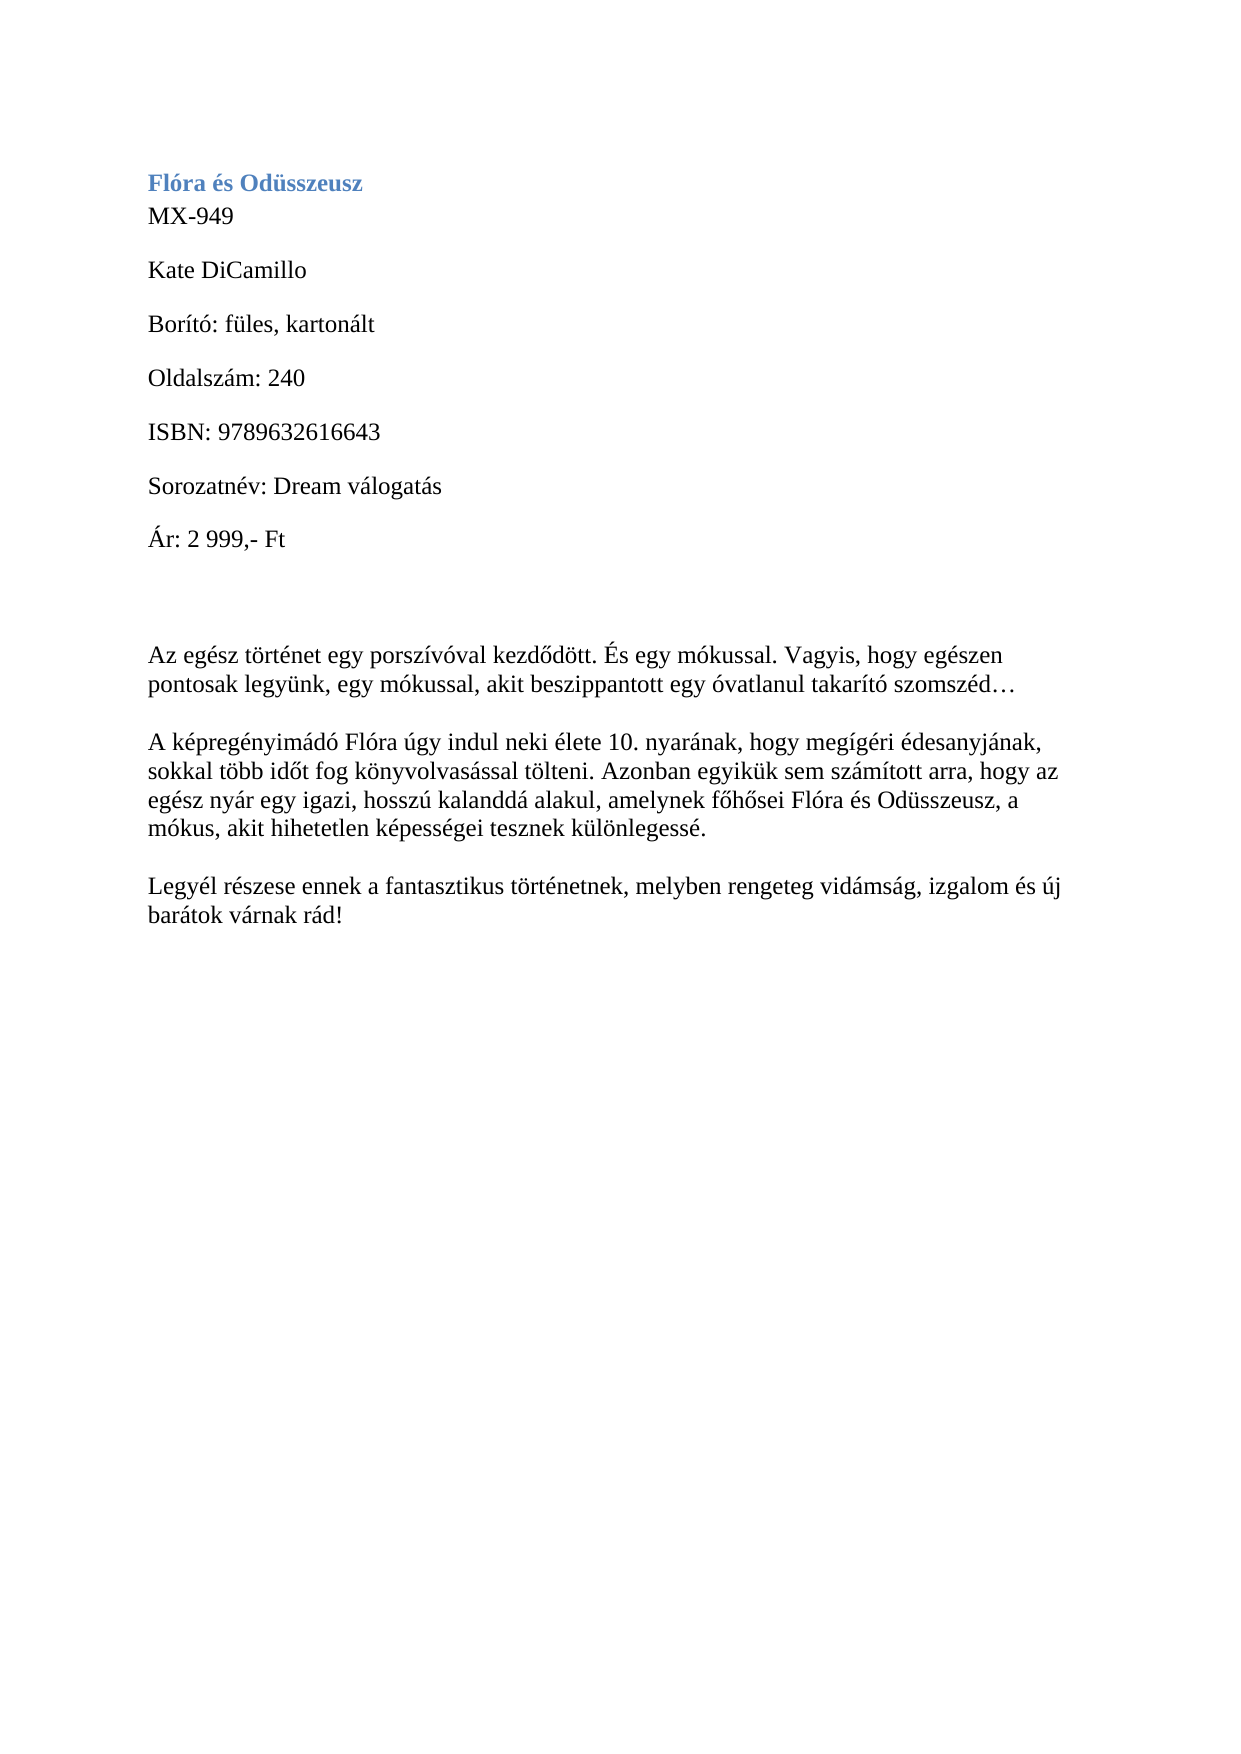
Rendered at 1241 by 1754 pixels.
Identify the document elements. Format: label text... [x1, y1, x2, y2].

text ISBN: 9789632616643 [148, 417, 1093, 446]
text Oldalszám: 240 [148, 363, 1093, 392]
subtitle Flóra és Odüsszeusz [148, 168, 1093, 197]
text Az egész történet egy porszívóval kezdődött. És egy mókussal. Vagyis, hogy egészen pontosak legyünk, egy mókussal, akit beszippantott egy óvatlanul takarító szomszéd… [148, 641, 1093, 698]
text Kate DiCamillo [148, 255, 1093, 284]
text Sorozatnév: Dream válogatás [148, 471, 1093, 499]
text Ár: 2 999,- Ft [148, 524, 1093, 553]
text MX-949 [148, 201, 1093, 230]
text Borító: füles, kartonált [148, 309, 1093, 338]
text A képregényimádó Flóra úgy indul neki élete 10. nyarának, hogy megígéri édesanyjának, sokkal több időt fog könyvolvasással tölteni. Azonban egyikük sem számított arra, hogy az egész nyár egy igazi, hosszú kalanddá alakul, amelynek főhősei Flóra és Odüsszeusz, a mókus, akit hihetetlen képességei tesznek különlegessé. [148, 727, 1093, 842]
text Legyél részese ennek a fantasztikus történetnek, melyben rengeteg vidámság, izgalom és új barátok várnak rád! [148, 871, 1093, 929]
